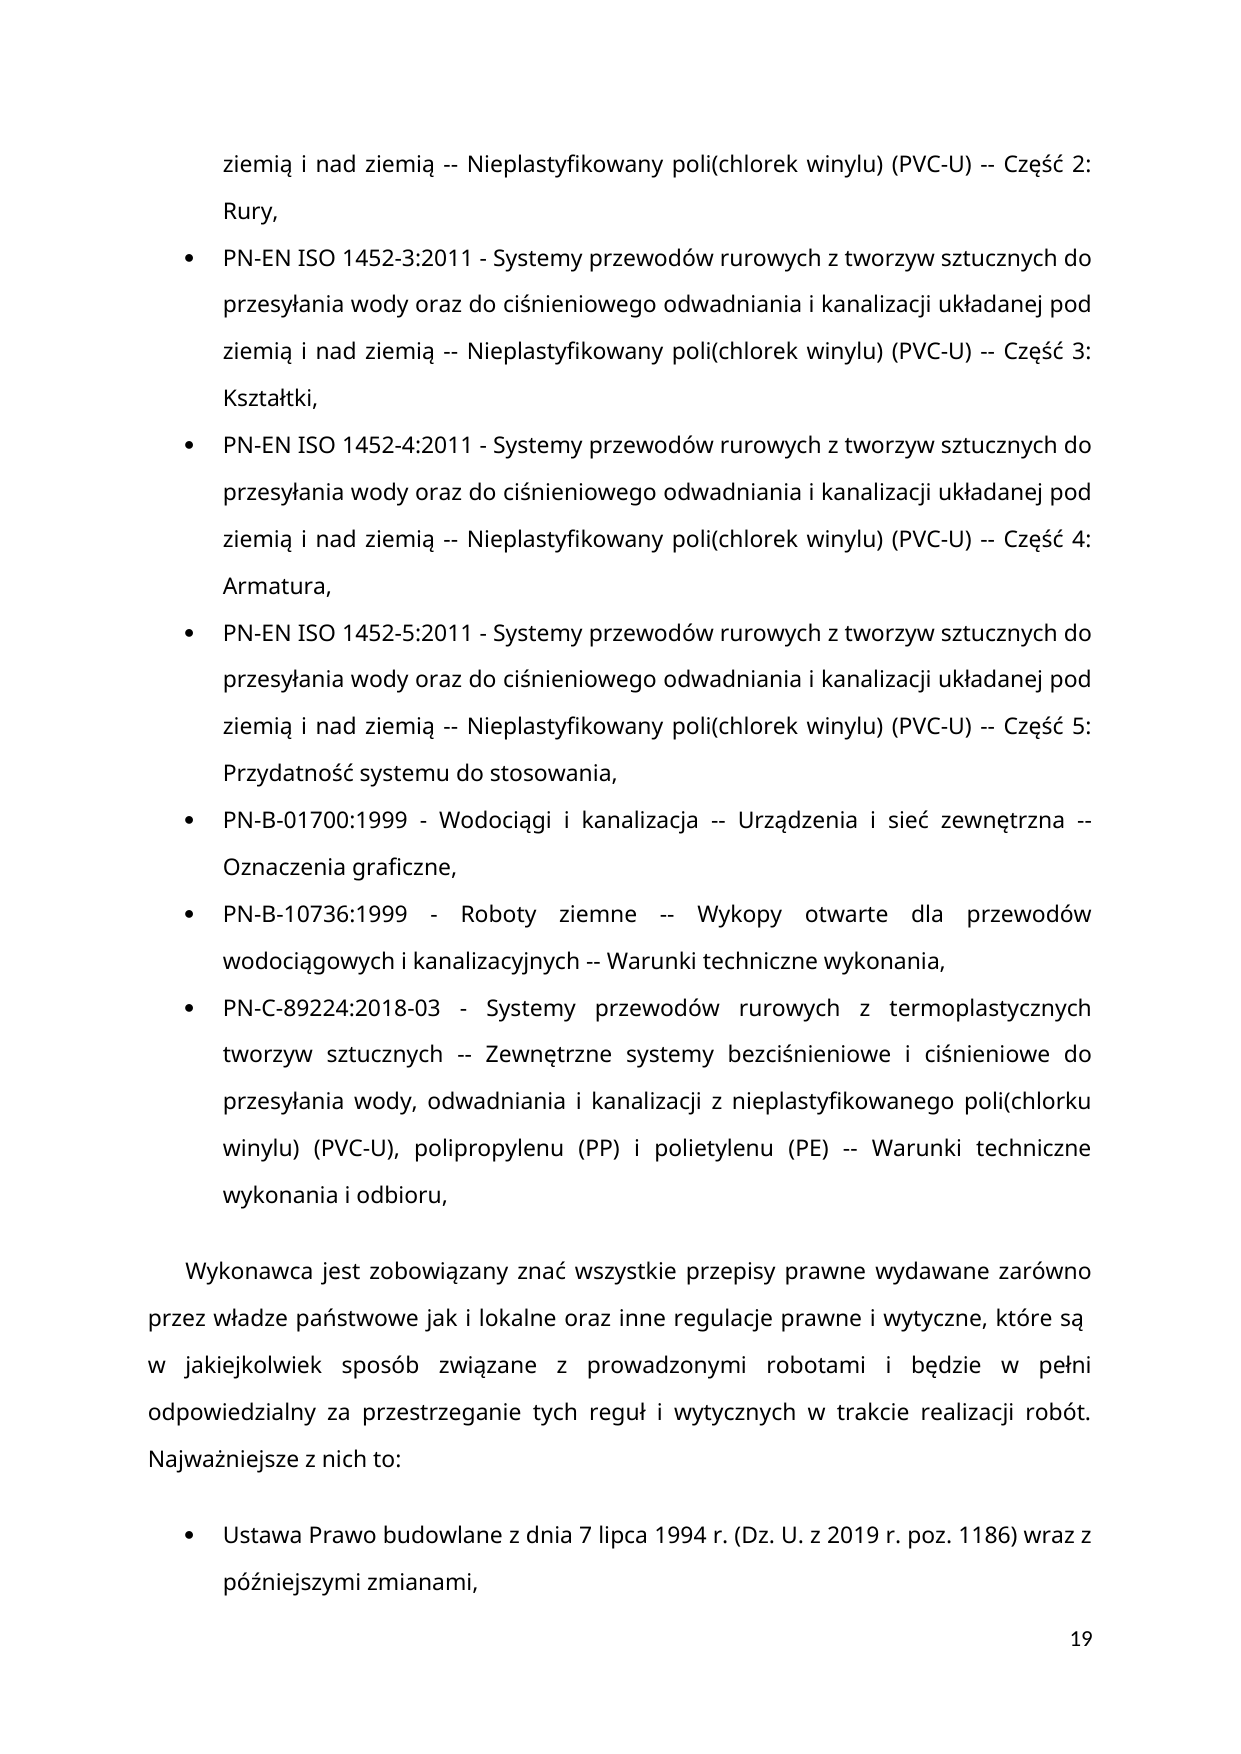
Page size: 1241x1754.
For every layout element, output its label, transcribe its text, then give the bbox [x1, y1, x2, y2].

list PN-B-10736:1999 - Roboty ziemne -- Wykopy otwarte dla przewodów wodociągowych i kanalizacyjnych -- Warunki techniczne wykonania, [185, 898, 1092, 976]
list PN-EN ISO 1452-4:2011 - Systemy przewodów rurowych z tworzyw sztucznych do przesyłania wody oraz do ciśnieniowego odwadniania i kanalizacji układanej pod ziemią i nad ziemią -- Nieplastyfikowany poli(chlorek winylu) (PVC-U) -- Część 4: Armatura, [185, 429, 1092, 601]
list PN-EN ISO 1452-3:2011 - Systemy przewodów rurowych z tworzyw sztucznych do przesyłania wody oraz do ciśnieniowego odwadniania i kanalizacji układanej pod ziemią i nad ziemią -- Nieplastyfikowany poli(chlorek winylu) (PVC-U) -- Część 3: Kształtki, [185, 241, 1092, 413]
list PN-EN ISO 1452-5:2011 - Systemy przewodów rurowych z tworzyw sztucznych do przesyłania wody oraz do ciśnieniowego odwadniania i kanalizacji układanej pod ziemią i nad ziemią -- Nieplastyfikowany poli(chlorek winylu) (PVC-U) -- Część 5: Przydatność systemu do stosowania, [185, 616, 1092, 788]
list Ustawa Prawo budowlane z dnia 7 lipca 1994 r. (Dz. U. z 2019 r. poz. 1186) wraz z późniejszymi zmianami, [185, 1518, 1092, 1597]
list PN-C-89224:2018-03 - Systemy przewodów rurowych z termoplastycznych tworzyw sztucznych -- Zewnętrzne systemy bezciśnieniowe i ciśnieniowe do przesyłania wody, odwadniania i kanalizacji z nieplastyfikowanego poli(chlorku winylu) (PVC-U), polipropylenu (PP) i polietylenu (PE) -- Warunki techniczne wykonania i odbioru, [185, 991, 1092, 1210]
text Wykonawca jest zobowiązany znać wszystkie przepisy prawne wydawane zarówno przez władze państwowe jak i lokalne oraz inne regulacje prawne i wytyczne, które są w jakiejkolwiek sposób związane z prowadzonymi robotami i będzie w pełni odpowiedzialny za przestrzeganie tych reguł i wytycznych w trakcie realizacji robót. Najważniejsze z nich to: [148, 1255, 1092, 1474]
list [185, 148, 1092, 226]
list PN-B-01700:1999 - Wodociągi i kanalizacja -- Urządzenia i sieć zewnętrzna -- Oznaczenia graficzne, [185, 804, 1092, 882]
